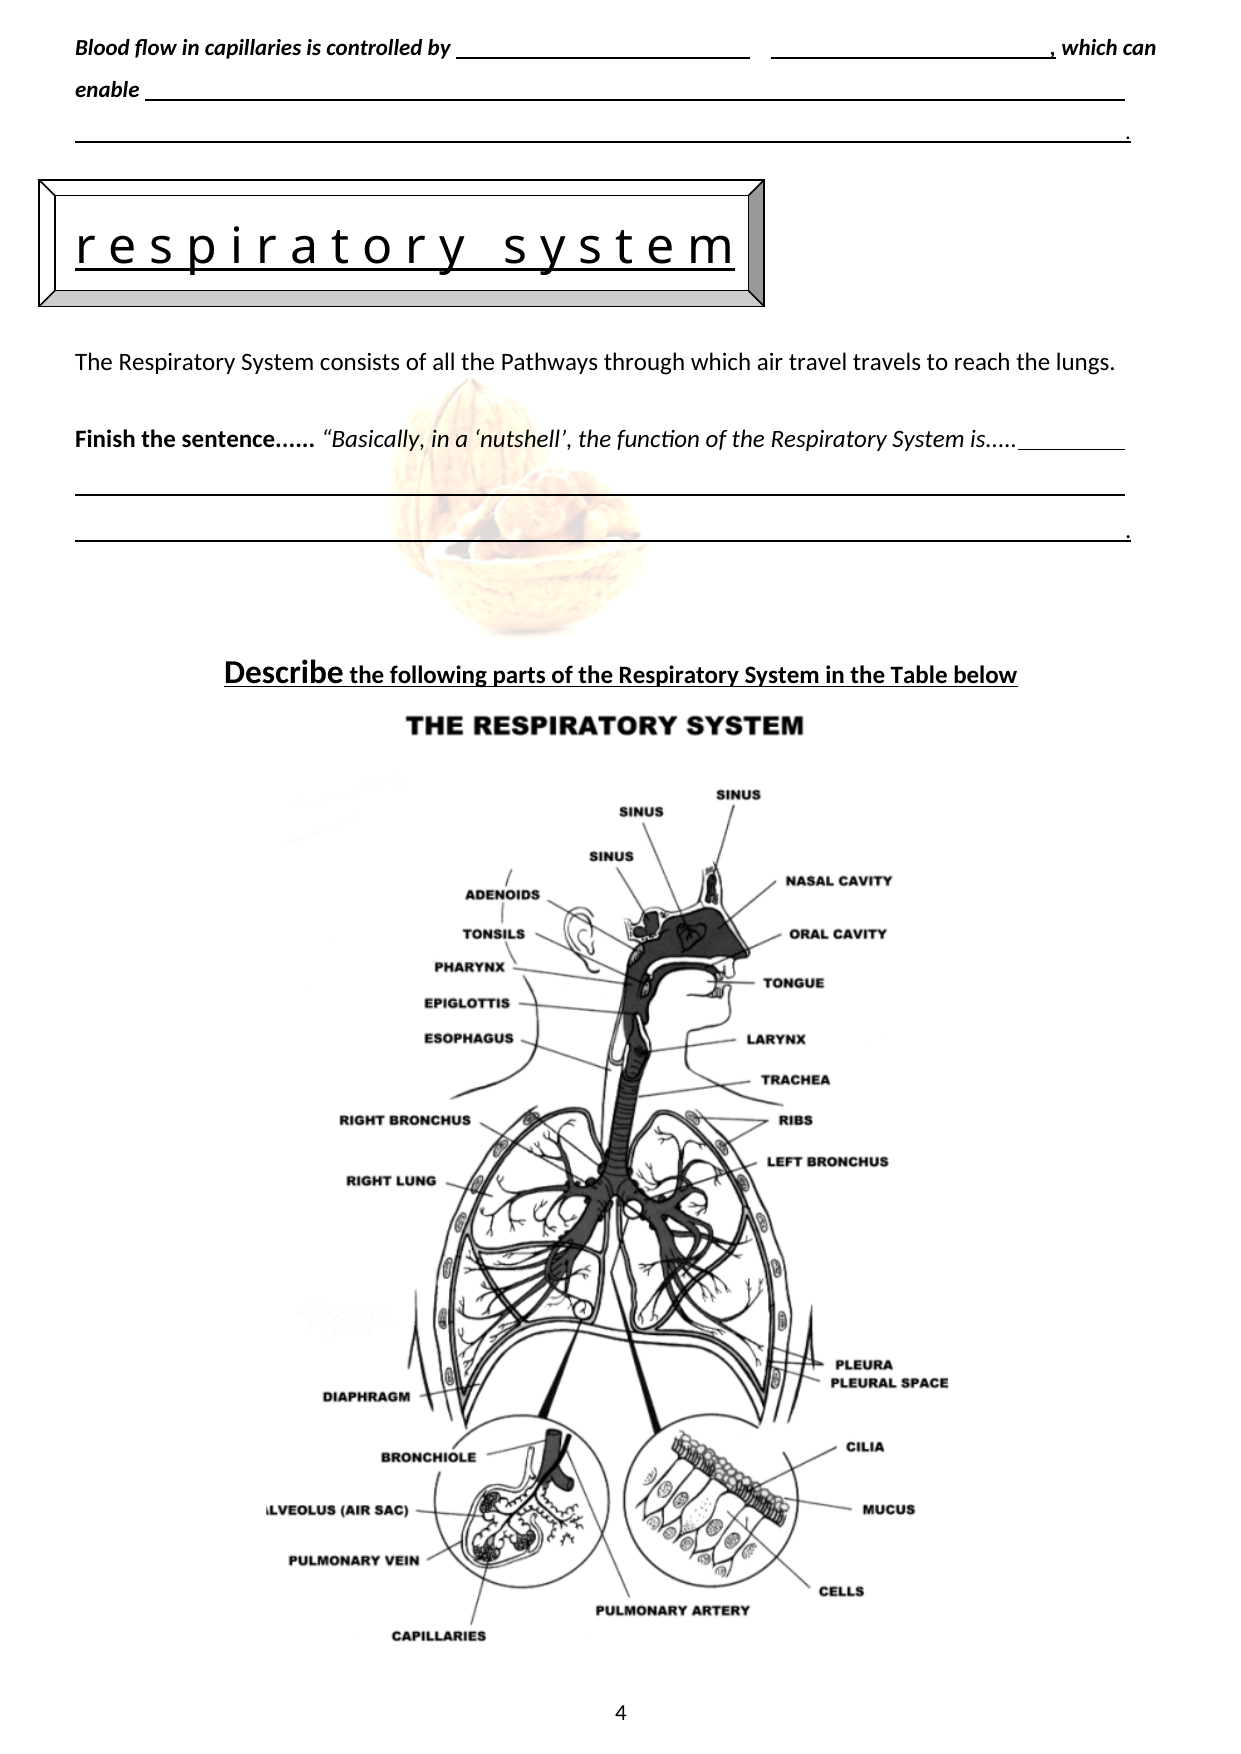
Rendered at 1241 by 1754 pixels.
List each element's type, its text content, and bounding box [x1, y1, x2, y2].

text Describe the following parts of the Respiratory System in the Table below [75, 651, 1167, 692]
text Finish the sentence...... “Basically, in a ‘nutshell’, the function of the Respiratory System is..... . [75, 423, 1167, 545]
text The Respiratory System consists of all the Pathways through which air travel travels to reach the lungs. [75, 346, 1167, 377]
text Blood flow in capillaries is controlled by , which can enable . [75, 33, 1167, 145]
text r e s p i r a t o r y s y s t e m [75, 210, 1167, 278]
